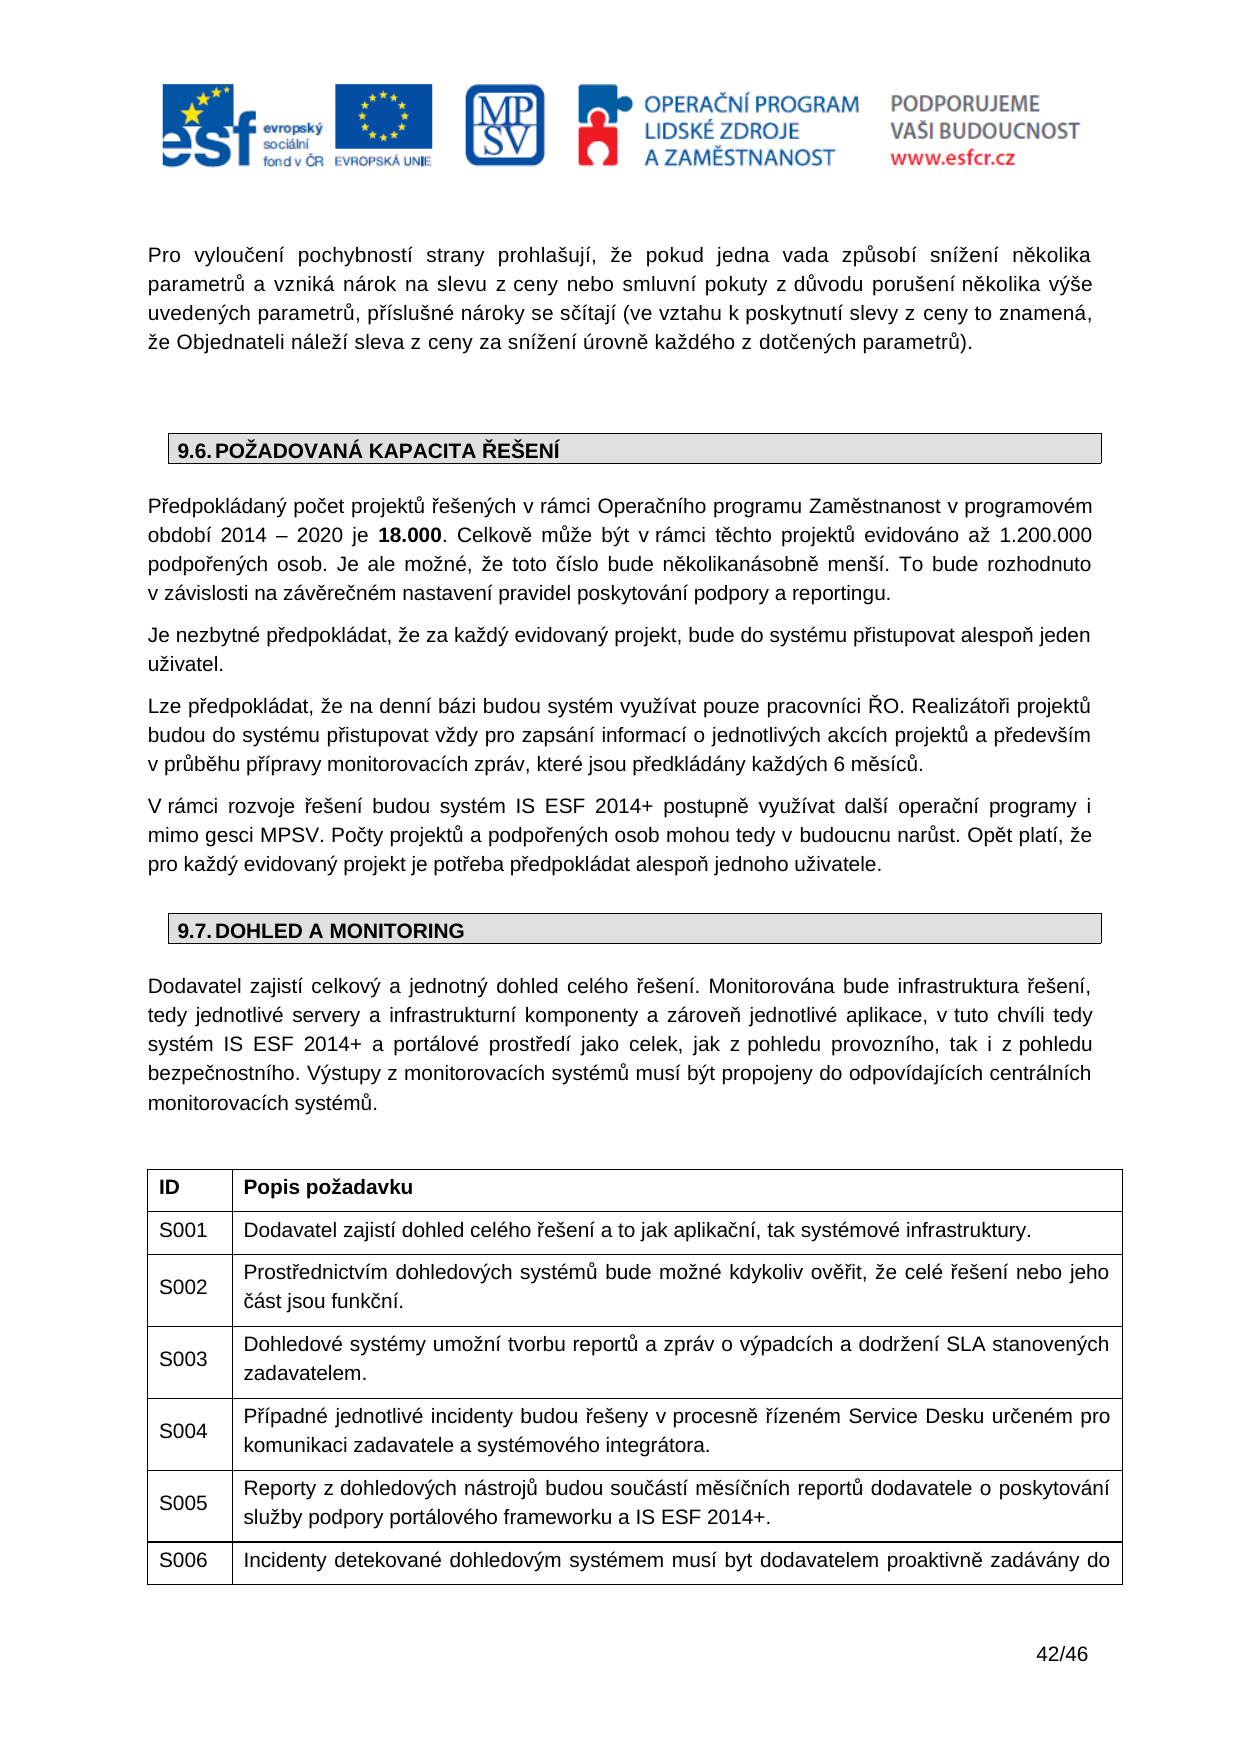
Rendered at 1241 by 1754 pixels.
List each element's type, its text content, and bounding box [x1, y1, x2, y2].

subtitle Dohled a monitoring [169, 914, 1101, 943]
table_cell Reporty z dohledových nástrojů budou součástí měsíčních reportů dodavatele o poskytování služby podpory portálového frameworku a IS ESF 2014+. [233, 1471, 1122, 1541]
table_cell S002 [148, 1255, 232, 1326]
text V rámci rozvoje řešení budou systém IS ESF 2014+ postupně využívat další operační programy i mimo gesci MPSV. Počty projektů a podpořených osob mohou tedy v budoucnu narůst. Opět platí, že pro každý evidovaný projekt je potřeba předpokládat alespoň jednoho uživatele. [148, 788, 1093, 876]
text Dodavatel zajistí celkový a jednotný dohled celého řešení. Monitorována bude infrastruktura řešení, tedy jednotlivé servery a infrastrukturní komponenty a zároveň jednotlivé aplikace, v tuto chvíli tedy systém IS ESF 2014+ a portálové prostředí jako celek, jak z pohledu provozního, tak i z pohledu bezpečnostního. Výstupy z monitorovacích systémů musí být propojeny do odpovídajících centrálních monitorovacích systémů. [148, 968, 1093, 1114]
table_header Popis požadavku [233, 1170, 1122, 1211]
text Předpokládaný počet projektů řešených v rámci Operačního programu Zaměstnanost v programovém období 2014 – 2020 je 18.000. Celkově může být v rámci těchto projektů evidováno až 1.200.000 podpořených osob. Je ale možné, že toto číslo bude několikanásobně menší. To bude rozhodnuto v závislosti na závěrečném nastavení pravidel poskytování podpory a reportingu. [148, 488, 1093, 605]
text Je nezbytné předpokládat, že za každý evidovaný projekt, bude do systému přistupovat alespoň jeden uživatel. [148, 617, 1093, 676]
table_cell S003 [148, 1327, 232, 1398]
table_cell S006 [148, 1543, 232, 1584]
table_cell Případné jednotlivé incidenty budou řešeny v procesně řízeném Service Desku určeném pro komunikaci zadavatele a systémového integrátora. [233, 1399, 1122, 1469]
text Pro vyloučení pochybností strany prohlašují, že pokud jedna vada způsobí snížení několika parametrů a vzniká nárok na slevu z ceny nebo smluvní pokuty z důvodu porušení několika výše uvedených parametrů, příslušné nároky se sčítají (ve vztahu k poskytnutí slevy z ceny to znamená, že Objednateli náleží sleva z ceny za snížení úrovně každého z dotčených parametrů). [148, 237, 1093, 354]
table_cell Prostřednictvím dohledových systémů bude možné kdykoliv ověřit, že celé řešení nebo jeho část jsou funkční. [233, 1255, 1122, 1326]
table_cell S005 [148, 1471, 232, 1541]
table_header ID [148, 1170, 232, 1211]
table_cell Dohledové systémy umožní tvorbu reportů a zpráv o výpadcích a dodržení SLA stanovených zadavatelem. [233, 1327, 1122, 1398]
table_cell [233, 1543, 1122, 1584]
table_cell S001 [148, 1212, 232, 1254]
table_cell Dodavatel zajistí dohled celého řešení a to jak aplikační, tak systémové infrastruktury. [233, 1212, 1122, 1254]
subtitle Požadovaná kapacita řešení [169, 434, 1101, 463]
text Lze předpokládat, že na denní bázi budou systém využívat pouze pracovníci ŘO. Realizátoři projektů budou do systému přistupovat vždy pro zapsání informací o jednotlivých akcích projektů a především v průběhu přípravy monitorovacích zpráv, které jsou předkládány každých 6 měsíců. [148, 688, 1093, 776]
table_cell S004 [148, 1399, 232, 1469]
